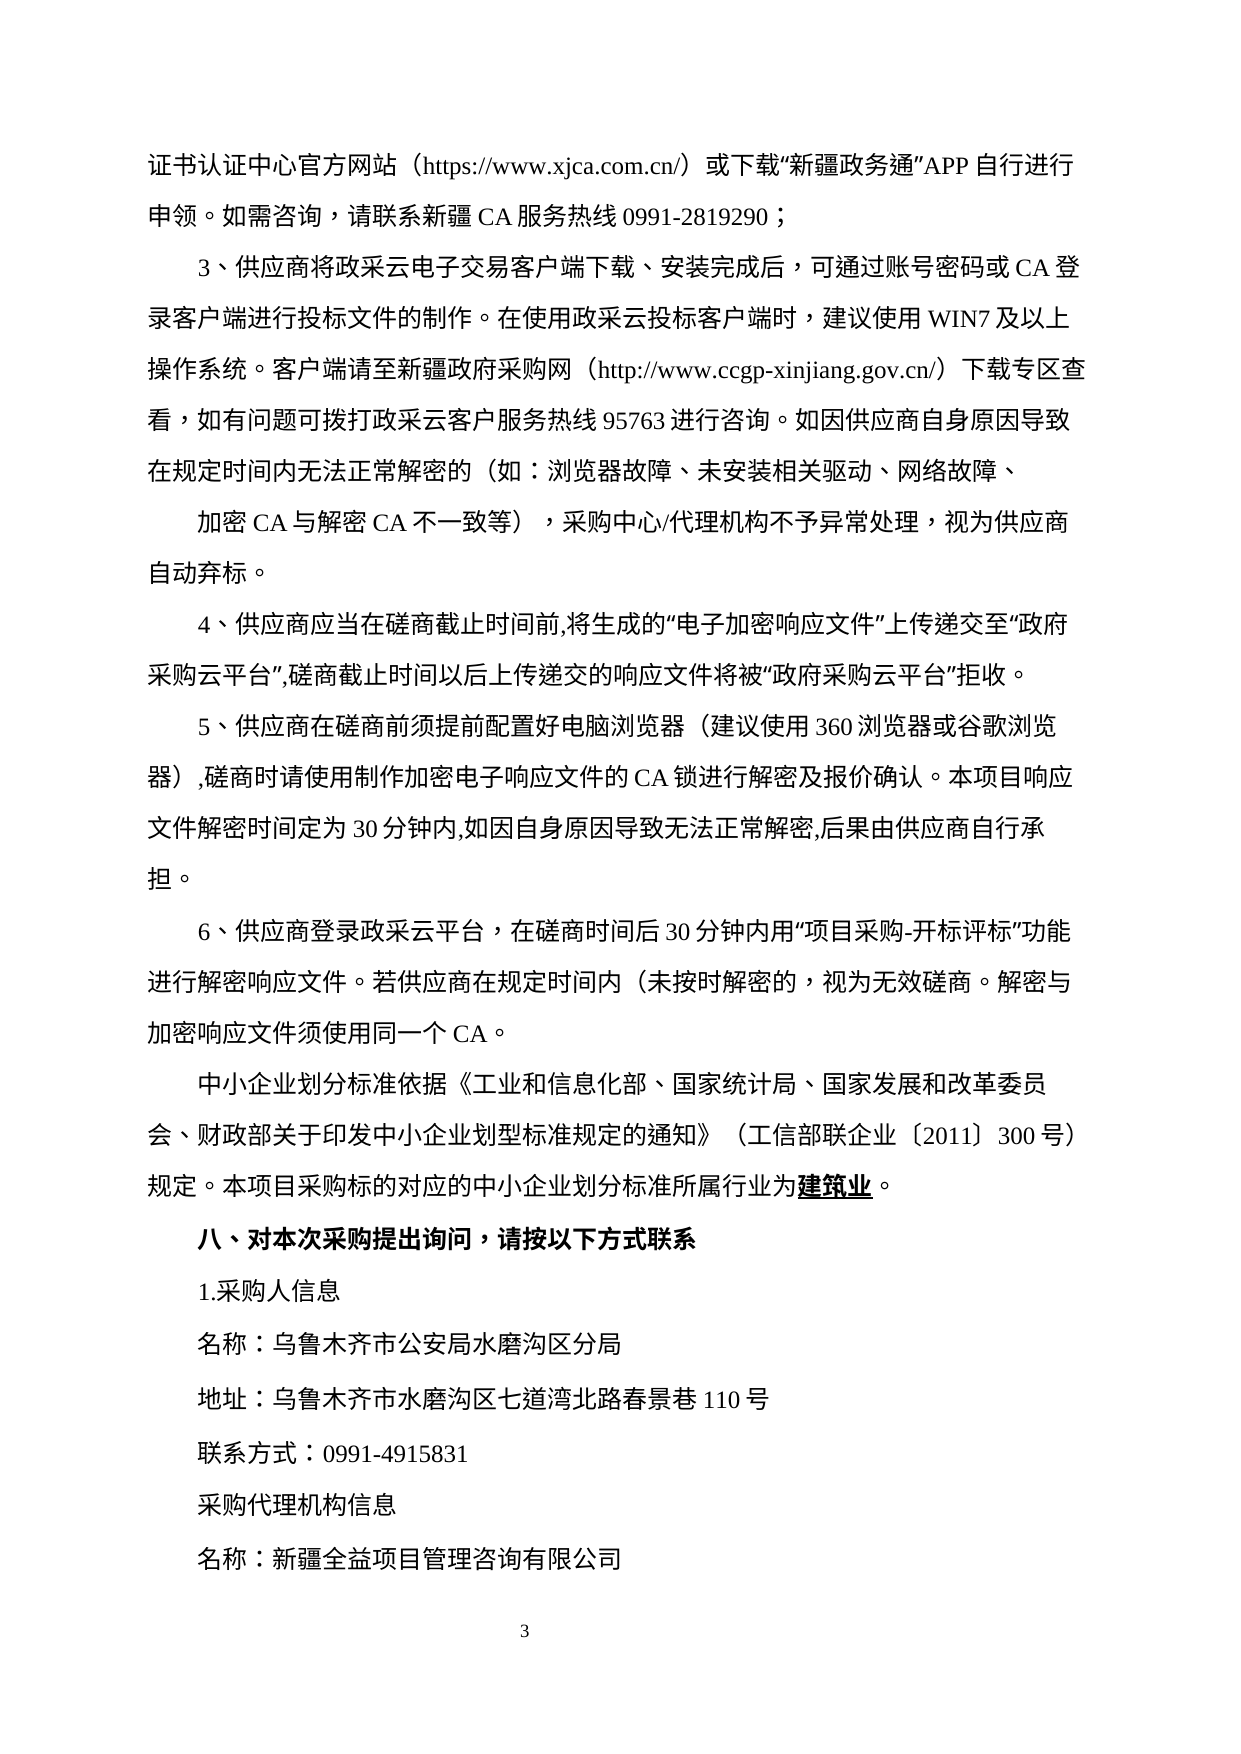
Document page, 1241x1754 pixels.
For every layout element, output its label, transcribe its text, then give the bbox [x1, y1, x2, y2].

text 5、供应商在磋商前须提前配置好电脑浏览器（建议使用360浏览器或谷歌浏览器）,磋商时请使用制作加密电子响应文件的CA锁进行解密及报价确认。本项目响应文件解密时间定为30分钟内,如因自身原因导致无法正常解密,后果由供应商自行承担。 [148, 709, 1093, 896]
text 6、供应商登录政采云平台，在磋商时间后30分钟内用“项目采购-开标评标”功能进行解密响应文件。若供应商在规定时间内（未按时解密的，视为无效磋商。解密与加密响应文件须使用同一个CA。 [148, 913, 1093, 1049]
text 名称：乌鲁木齐市公安局水磨沟区分局 [148, 1325, 1093, 1361]
text 加密CA与解密CA不一致等），采购中心/代理机构不予异常处理，视为供应商自动弃标。 [148, 505, 1093, 590]
text 1.采购人信息 [148, 1274, 1093, 1308]
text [148, 148, 1093, 233]
text 八、对本次采购提出询问，请按以下方式联系 [148, 1219, 1093, 1256]
text 名称：新疆全益项目管理咨询有限公司 [148, 1539, 1093, 1575]
text 中小企业划分标准依据《工业和信息化部、国家统计局、国家发展和改革委员会、财政部关于印发中小企业划型标准规定的通知》（工信部联企业〔2011〕300号）规定。本项目采购标的对应的中小企业划分标准所属行业为建筑业。 [148, 1066, 1093, 1202]
text 3、供应商将政采云电子交易客户端下载、安装完成后，可通过账号密码或CA登录客户端进行投标文件的制作。在使用政采云投标客户端时，建议使用WIN7及以上操作系统。客户端请至新疆政府采购网（http://www.ccgp-xinjiang.gov.cn/）下载专区查看，如有问题可拨打政采云客户服务热线95763进行咨询。如因供应商自身原因导致在规定时间内无法正常解密的（如：浏览器故障、未安装相关驱动、网络故障、 [148, 250, 1093, 488]
text 采购代理机构信息 [148, 1488, 1093, 1522]
text 地址：乌鲁木齐市水磨沟区七道湾北路春景巷110号 [148, 1379, 1093, 1416]
text 4、供应商应当在磋商截止时间前,将生成的“电子加密响应文件”上传递交至“政府采购云平台”,磋商截止时间以后上传递交的响应文件将被“政府采购云平台”拒收。 [148, 607, 1093, 692]
text 联系方式：0991-4915831 [148, 1434, 1093, 1470]
